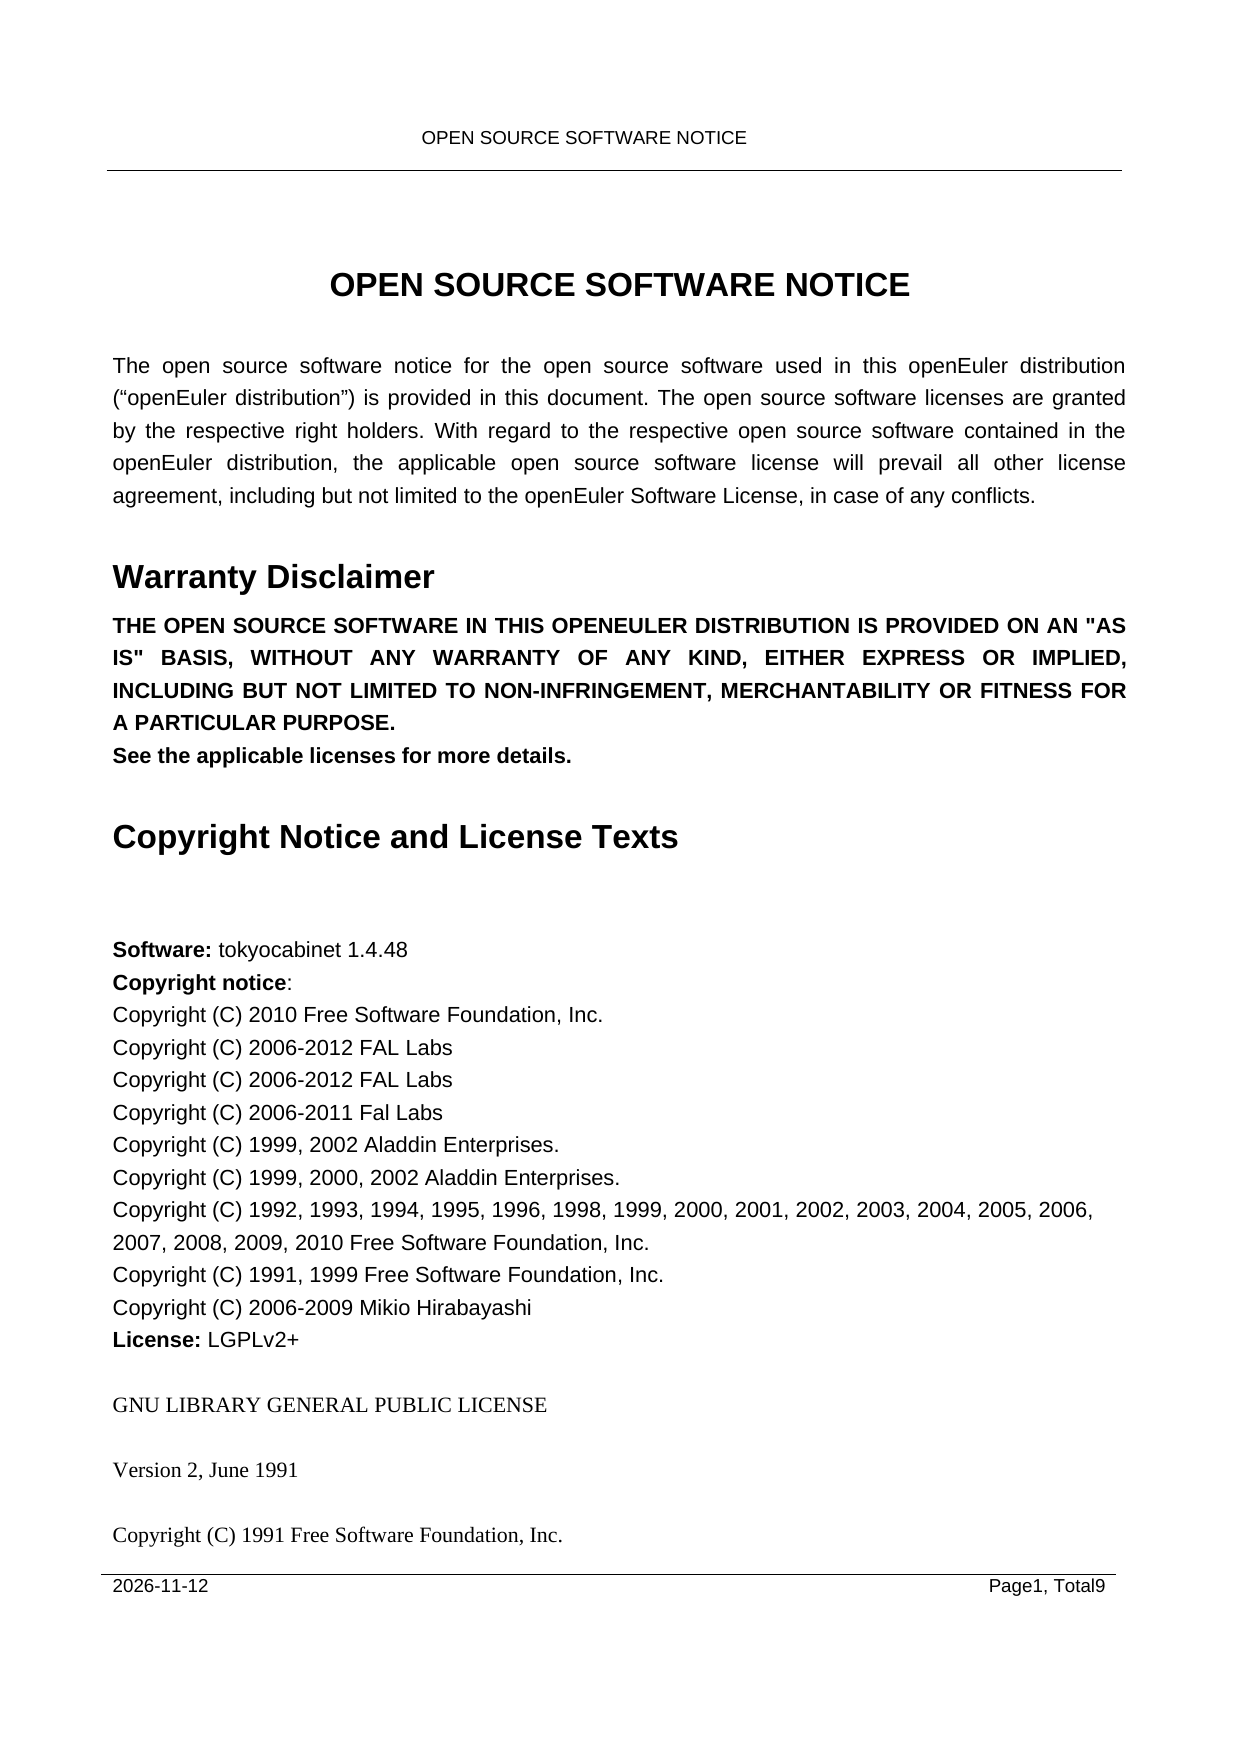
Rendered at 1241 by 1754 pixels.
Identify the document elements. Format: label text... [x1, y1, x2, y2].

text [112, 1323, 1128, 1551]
text Copyright (C) 2006-2011 Fal Labs [112, 1096, 1128, 1128]
text Copyright (C) 1992, 1993, 1994, 1995, 1996, 1998, 1999, 2000, 2001, 2002, 2003, 2004, 2005, 2006, 2007, 2008, 2009, 2010 Free Software Foundation, Inc. [112, 1193, 1128, 1258]
text Warranty Disclaimer [112, 544, 1128, 609]
text THE OPEN SOURCE SOFTWARE IN THIS OPENEULER DISTRIBUTION IS PROVIDED ON AN "AS IS" BASIS, WITHOUT ANY WARRANTY OF ANY KIND, EITHER EXPRESS OR IMPLIED, INCLUDING BUT NOT LIMITED TO NON-INFRINGEMENT, MERCHANTABILITY OR FITNESS FOR A PARTICULAR PURPOSE. See the applicable licenses for more details. [112, 609, 1128, 771]
text Copyright Notice and License Texts [112, 804, 1128, 869]
text The open source software notice for the open source software used in this openEuler distribution (“openEuler distribution”) is provided in this document. The open source software licenses are granted by the respective right holders. With regard to the respective open source software contained in the openEuler distribution, the applicable open source software license will prevail all other license agreement, including but not limited to the openEuler Software License, in case of any conflicts. [112, 349, 1128, 511]
text Copyright (C) 2010 Free Software Foundation, Inc. [112, 998, 1128, 1031]
text Copyright (C) 2006-2012 FAL Labs [112, 1031, 1128, 1063]
text Copyright notice: [112, 966, 1128, 998]
text Copyright (C) 2006-2012 FAL Labs [112, 1063, 1128, 1096]
text Copyright (C) 1999, 2000, 2002 Aladdin Enterprises. [112, 1161, 1128, 1193]
text Software: tokyocabinet 1.4.48 [112, 933, 1128, 966]
text Copyright (C) 2006-2009 Mikio Hirabayashi [112, 1291, 1128, 1323]
text OPEN SOURCE SOFTWARE NOTICE [112, 251, 1128, 316]
text Copyright (C) 1991, 1999 Free Software Foundation, Inc. [112, 1258, 1128, 1291]
text Copyright (C) 1999, 2002 Aladdin Enterprises. [112, 1128, 1128, 1161]
